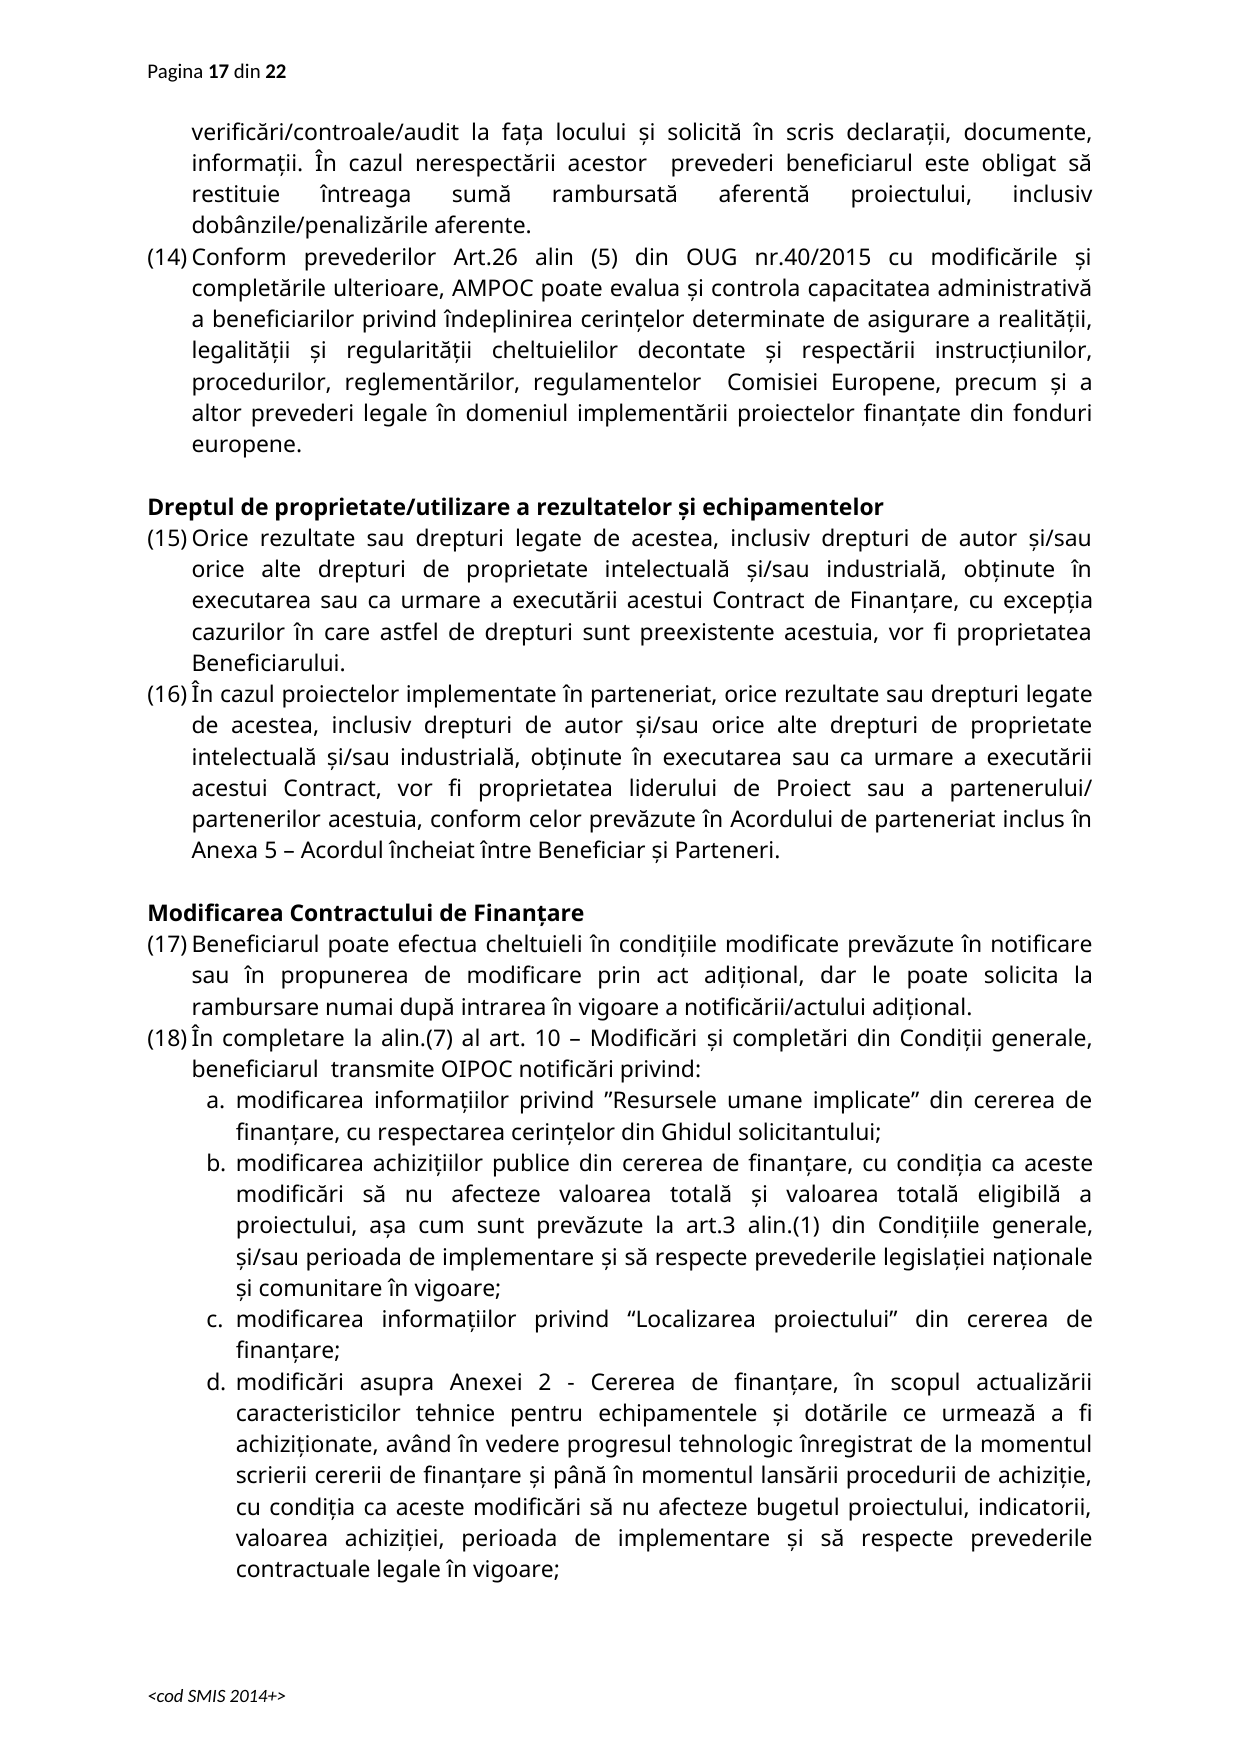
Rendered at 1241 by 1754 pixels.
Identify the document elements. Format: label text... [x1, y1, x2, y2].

text Modificarea Contractului de Finanțare [147, 897, 1093, 928]
list modificarea achizițiilor publice din cererea de finanțare, cu condiţia ca aceste modificări să nu afecteze valoarea totală și valoarea totală eligibilă a proiectului, așa cum sunt prevăzute la art.3 alin.(1) din Condițiile generale, și/sau perioada de implementare şi să respecte prevederile legislației naționale și comunitare în vigoare; [206, 1147, 1093, 1303]
list Orice rezultate sau drepturi legate de acestea, inclusiv drepturi de autor şi/sau orice alte drepturi de proprietate intelectuală şi/sau industrială, obţinute în executarea sau ca urmare a executării acestui Contract de Finanțare, cu excepţia cazurilor în care astfel de drepturi sunt preexistente acestuia, vor fi proprietatea Beneficiarului. [147, 522, 1093, 678]
list În cazul proiectelor implementate în parteneriat, orice rezultate sau drepturi legate de acestea, inclusiv drepturi de autor şi/sau orice alte drepturi de proprietate intelectuală şi/sau industrială, obţinute în executarea sau ca urmare a executării acestui Contract, vor fi proprietatea liderului de Proiect sau a partenerului/ partenerilor acestuia, conform celor prevăzute în Acordului de parteneriat inclus în Anexa 5 – Acordul încheiat între Beneficiar și Parteneri. [147, 678, 1093, 866]
text Dreptul de proprietate/utilizare a rezultatelor și echipamentelor [147, 491, 1093, 522]
list Beneficiarul poate efectua cheltuieli în condițiile modificate prevăzute în notificare sau în propunerea de modificare prin act adițional, dar le poate solicita la rambursare numai după intrarea în vigoare a notificării/actului adițional. [147, 928, 1093, 1022]
list Conform prevederilor Art.26 alin (5) din OUG nr.40/2015 cu modificările şi completările ulterioare, AMPOC poate evalua şi controla capacitatea administrativă a beneficiarilor privind îndeplinirea cerinţelor determinate de asigurare a realităţii, legalităţii şi regularităţii cheltuielilor decontate şi respectării instrucţiunilor, procedurilor, reglementărilor, regulamentelor Comisiei Europene, precum şi a altor prevederi legale în domeniul implementării proiectelor finanţate din fonduri europene. [147, 241, 1093, 459]
list modificarea informațiilor privind ”Resursele umane implicate” din cererea de finanțare, cu respectarea cerințelor din Ghidul solicitantului; [206, 1084, 1093, 1147]
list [147, 116, 1093, 241]
list În completare la alin.(7) al art. 10 – Modificări și completări din Condiții generale, beneficiarul transmite OIPOC notificări privind: [147, 1022, 1093, 1084]
list modificări asupra Anexei 2 - Cererea de finanţare, în scopul actualizării caracteristicilor tehnice pentru echipamentele şi dotările ce urmează a fi achiziţionate, având în vedere progresul tehnologic înregistrat de la momentul scrierii cererii de finanţare şi până în momentul lansării procedurii de achiziţie, cu condiţia ca aceste modificări să nu afecteze bugetul proiectului, indicatorii, valoarea achiziţiei, perioada de implementare şi să respecte prevederile contractuale legale în vigoare; [206, 1366, 1093, 1584]
list modificarea informațiilor privind “Localizarea proiectului” din cererea de finanțare; [206, 1303, 1093, 1366]
